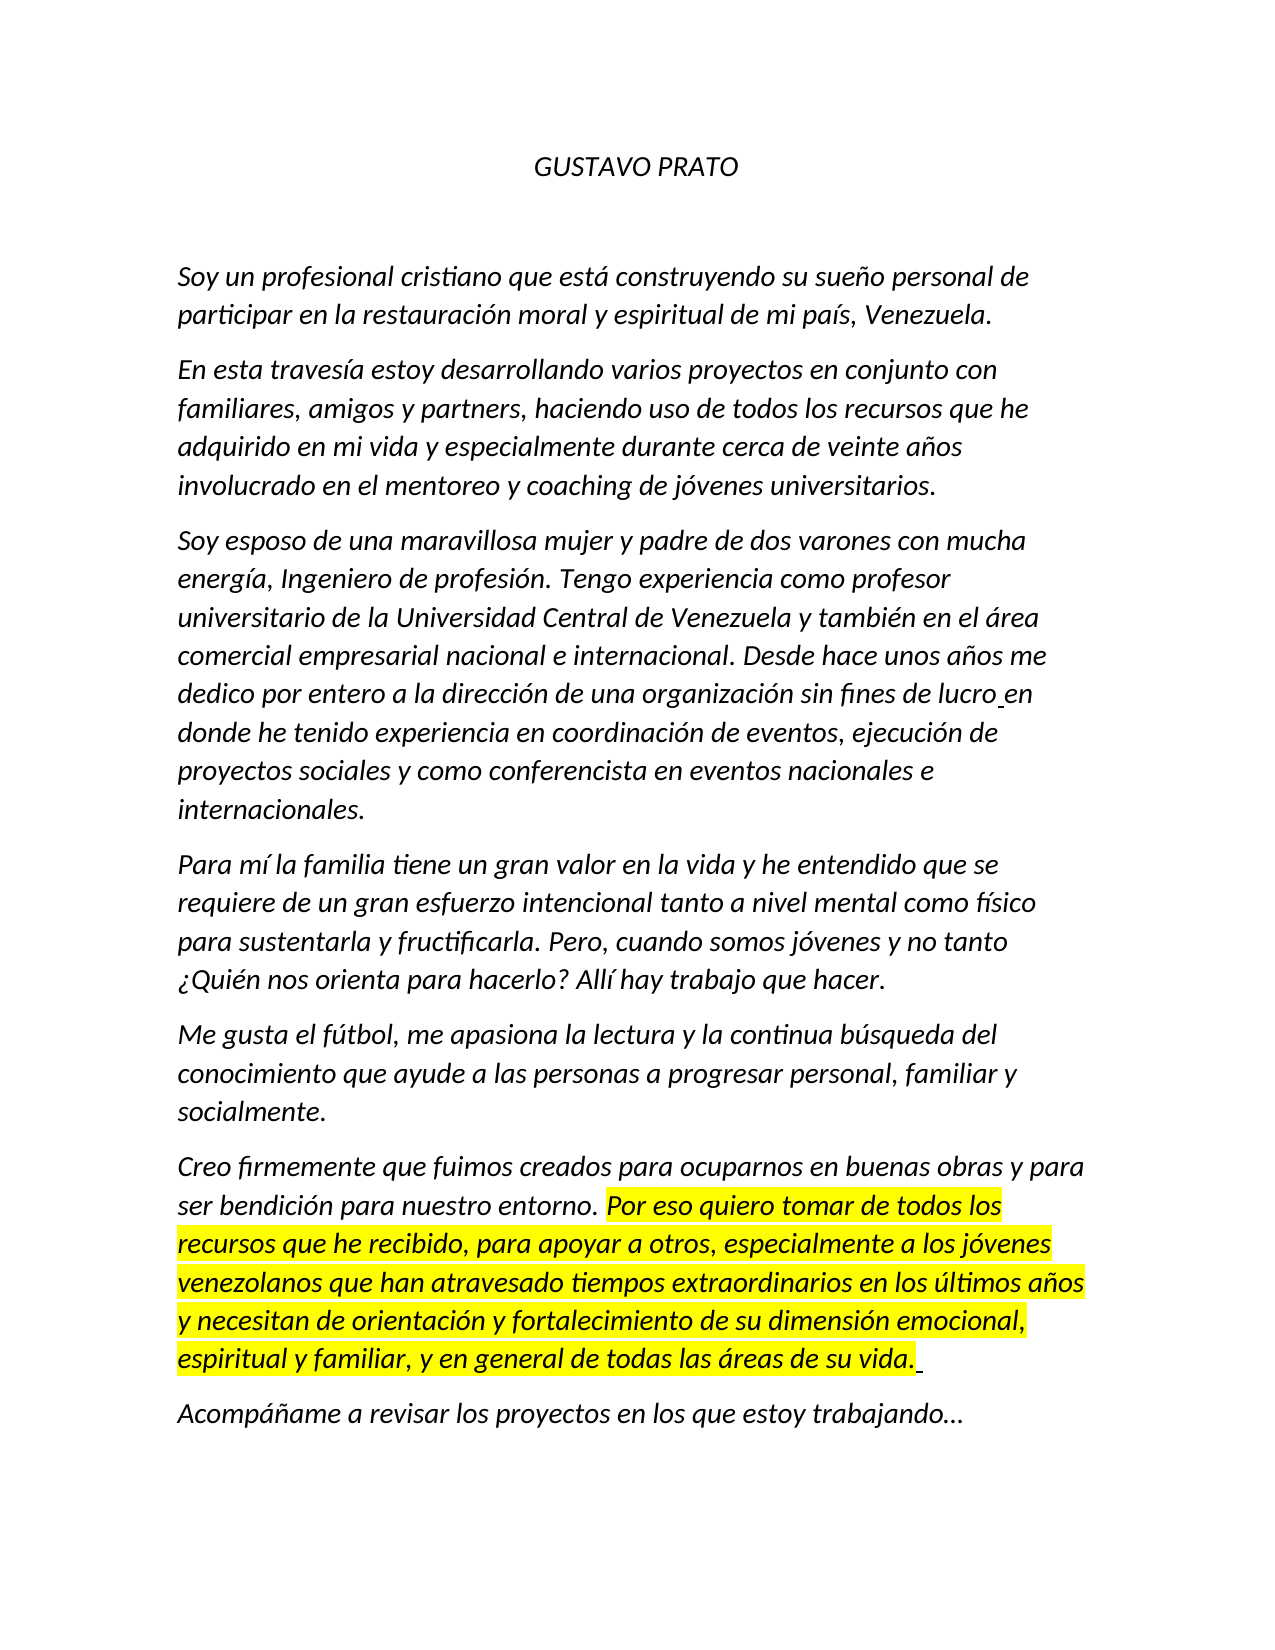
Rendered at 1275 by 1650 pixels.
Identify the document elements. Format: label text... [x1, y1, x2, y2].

text Acompáñame a revisar los proyectos en los que estoy trabajando… [177, 1396, 1098, 1431]
text Soy un profesional cristiano que está construyendo su sueño personal de participar en la restauración moral y espiritual de mi país, Venezuela. [177, 258, 1098, 332]
text En esta travesía estoy desarrollando varios proyectos en conjunto con familiares, amigos y partners, haciendo uso de todos los recursos que he adquirido en mi vida y especialmente durante cerca de veinte años involucrado en el mentoreo y coaching de jóvenes universitarios. [177, 351, 1098, 502]
text Para mí la familia tiene un gran valor en la vida y he entendido que se requiere de un gran esfuerzo intencional tanto a nivel mental como físico para sustentarla y fructificarla. Pero, cuando somos jóvenes y no tanto ¿Quién nos orienta para hacerlo? Allí hay trabajo que hacer. [177, 846, 1098, 997]
text GUSTAVO PRATO [177, 148, 1098, 183]
text Creo firmemente que fuimos creados para ocuparnos en buenas obras y para ser bendición para nuestro entorno. Por eso quiero tomar de todos los recursos que he recibido, para apoyar a otros, especialmente a los jóvenes venezolanos que han atravesado tiempos extraordinarios en los últimos años y necesitan de orientación y fortalecimiento de su dimensión emocional, espiritual y familiar, y en general de todas las áreas de su vida. [177, 1148, 1098, 1376]
text Me gusta el fútbol, me apasiona la lectura y la continua búsqueda del conocimiento que ayude a las personas a progresar personal, familiar y socialmente. [177, 1016, 1098, 1129]
text Soy esposo de una maravillosa mujer y padre de dos varones con mucha energía, Ingeniero de profesión. Tengo experiencia como profesor universitario de la Universidad Central de Venezuela y también en el área comercial empresarial nacional e internacional. Desde hace unos años me dedico por entero a la dirección de una organización sin fines de lucro en donde he tenido experiencia en coordinación de eventos, ejecución de proyectos sociales y como conferencista en eventos nacionales e internacionales. [177, 522, 1098, 826]
